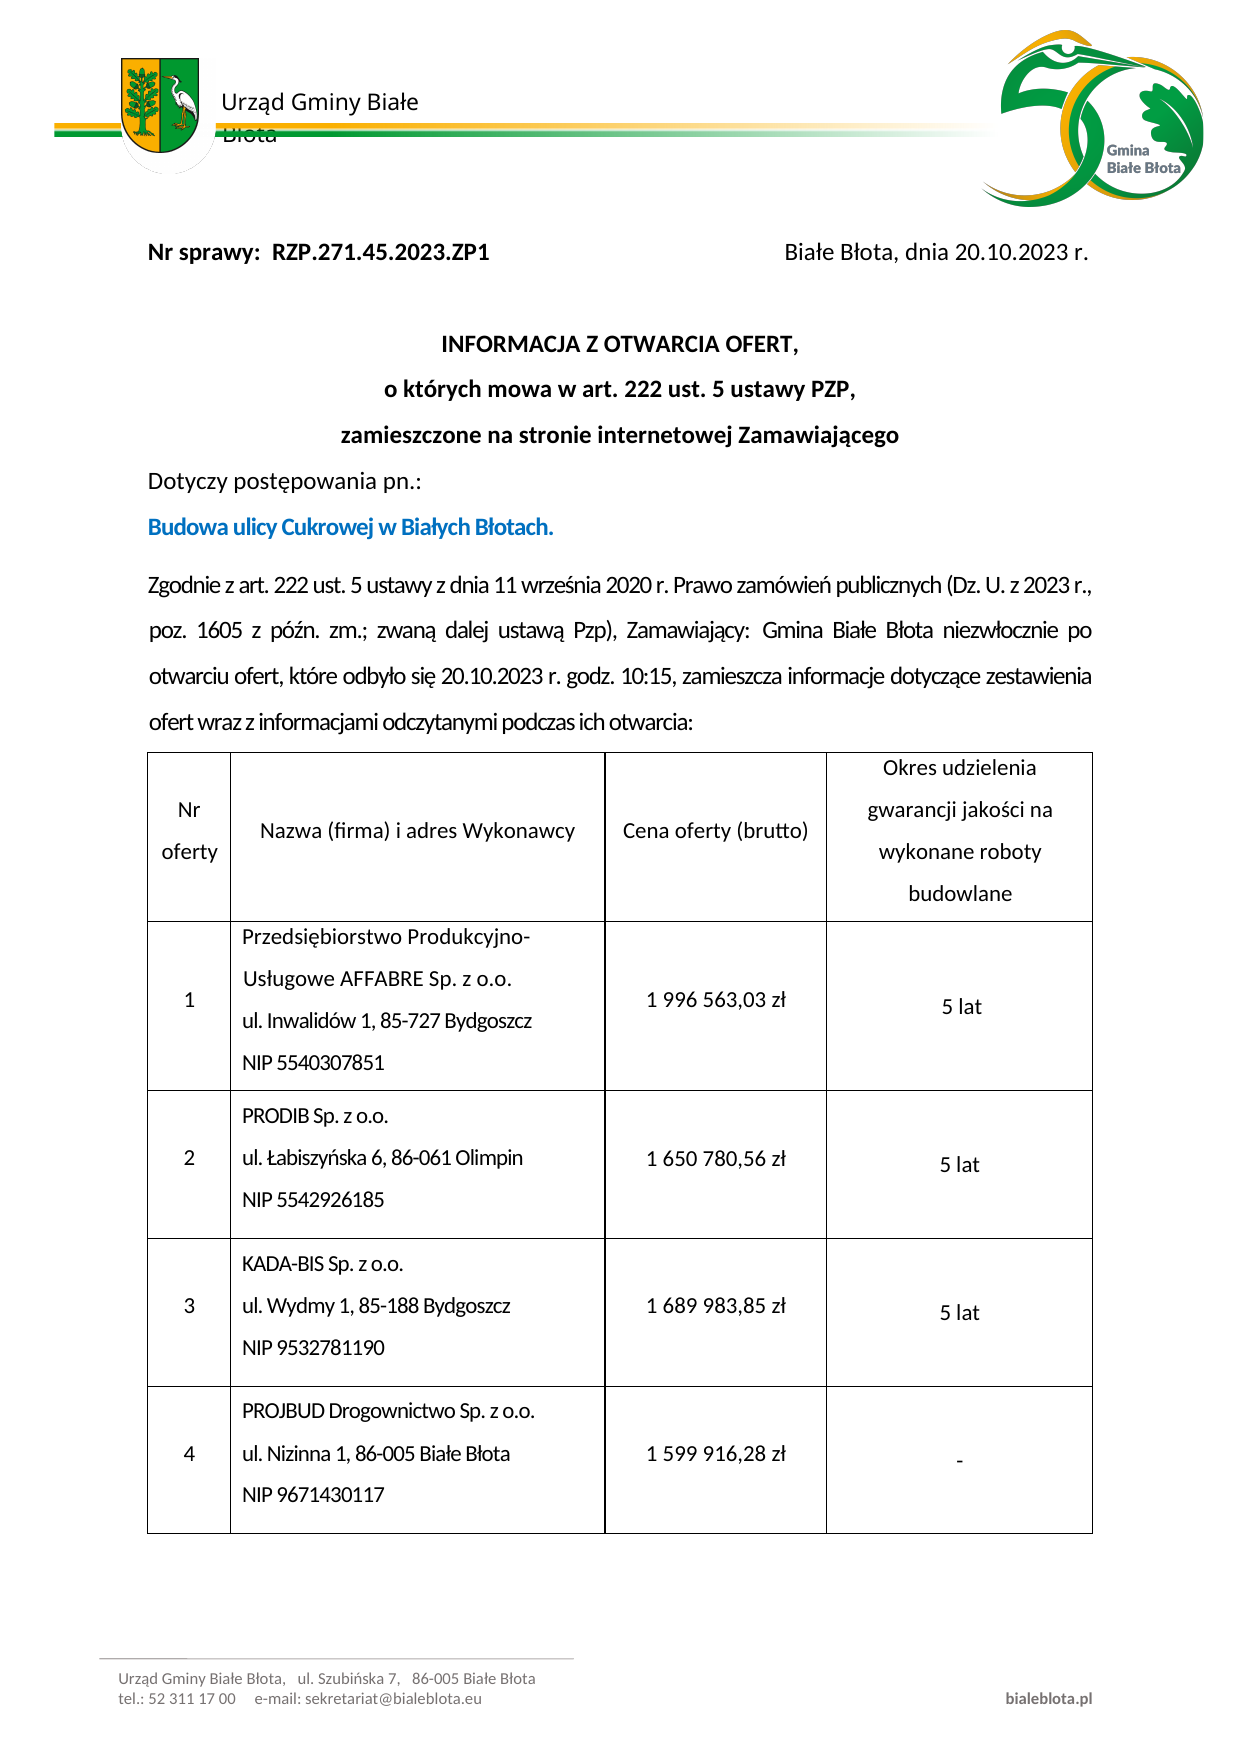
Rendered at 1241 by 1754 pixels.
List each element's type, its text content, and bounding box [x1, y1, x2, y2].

table_cell 1 996 563,03 zł [606, 922, 826, 1090]
picture [216, 30, 1204, 207]
table_cell 1 599 916,28 zł [606, 1387, 826, 1533]
text Nr sprawy: RZP.271.45.2023.ZP1 Białe Błota, dnia 20.10.2023 r. [148, 236, 1093, 267]
table_cell 4 [148, 1387, 230, 1533]
table_cell 5 lat [827, 1239, 1092, 1386]
table_header Nazwa (firma) i adres Wykonawcy [231, 753, 604, 921]
text Zgodnie z art. 222 ust. 5 ustawy z dnia 11 września 2020 r. Prawo zamówień publicznych (Dz. U. z 2023 r., poz. 1605 z późn. zm.; zwaną dalej ustawą Pzp), Zamawiający: Gmina Białe Błota niezwłocznie po otwarciu ofert, które odbyło się 20.10.2023 r. godz. 10:15, zamieszcza informacje dotyczące zestawienia ofert wraz z informacjami odczytanymi podczas ich otwarcia: [148, 569, 1093, 737]
table_cell 5 lat [827, 922, 1092, 1090]
table_cell PROJBUD Drogownictwo Sp. z o.o. ul. Nizinna 1, 86-005 Białe Błota NIP 9671430117 [231, 1387, 604, 1533]
table_cell 2 [148, 1091, 230, 1238]
text zamieszczone na stronie internetowej Zamawiającego [148, 419, 1093, 450]
picture [54, 58, 199, 153]
table_cell 1 [148, 922, 230, 1090]
table_header Okres udzielenia gwarancji jakości na wykonane roboty budowlane [827, 753, 1092, 921]
table_cell - [827, 1387, 1092, 1533]
table_cell PRODIB Sp. z o.o. ul. Łabiszyńska 6, 86-061 Olimpin NIP 5542926185 [231, 1091, 604, 1238]
table_cell Przedsiębiorstwo Produkcyjno-Usługowe AFFABRE Sp. z o.o. ul. Inwalidów 1, 85-727 Bydgoszcz NIP 5540307851 [231, 922, 604, 1090]
table_cell 5 lat [827, 1091, 1092, 1238]
text Dotyczy postępowania pn.: [148, 465, 1093, 495]
table_header Cena oferty (brutto) [606, 753, 826, 921]
table_cell 1 650 780,56 zł [606, 1091, 826, 1238]
table_cell KADA-BIS Sp. z o.o. ul. Wydmy 1, 85-188 Bydgoszcz NIP 9532781190 [231, 1239, 604, 1386]
table_cell 1 689 983,85 zł [606, 1239, 826, 1386]
table_header Nr oferty [148, 753, 230, 921]
table_cell 3 [148, 1239, 230, 1386]
text o których mowa w art. 222 ust. 5 ustawy PZP, [148, 373, 1093, 404]
text Budowa ulicy Cukrowej w Białych Błotach. [148, 511, 1093, 541]
text INFORMACJA Z OTWARCIA OFERT, [148, 328, 1093, 358]
